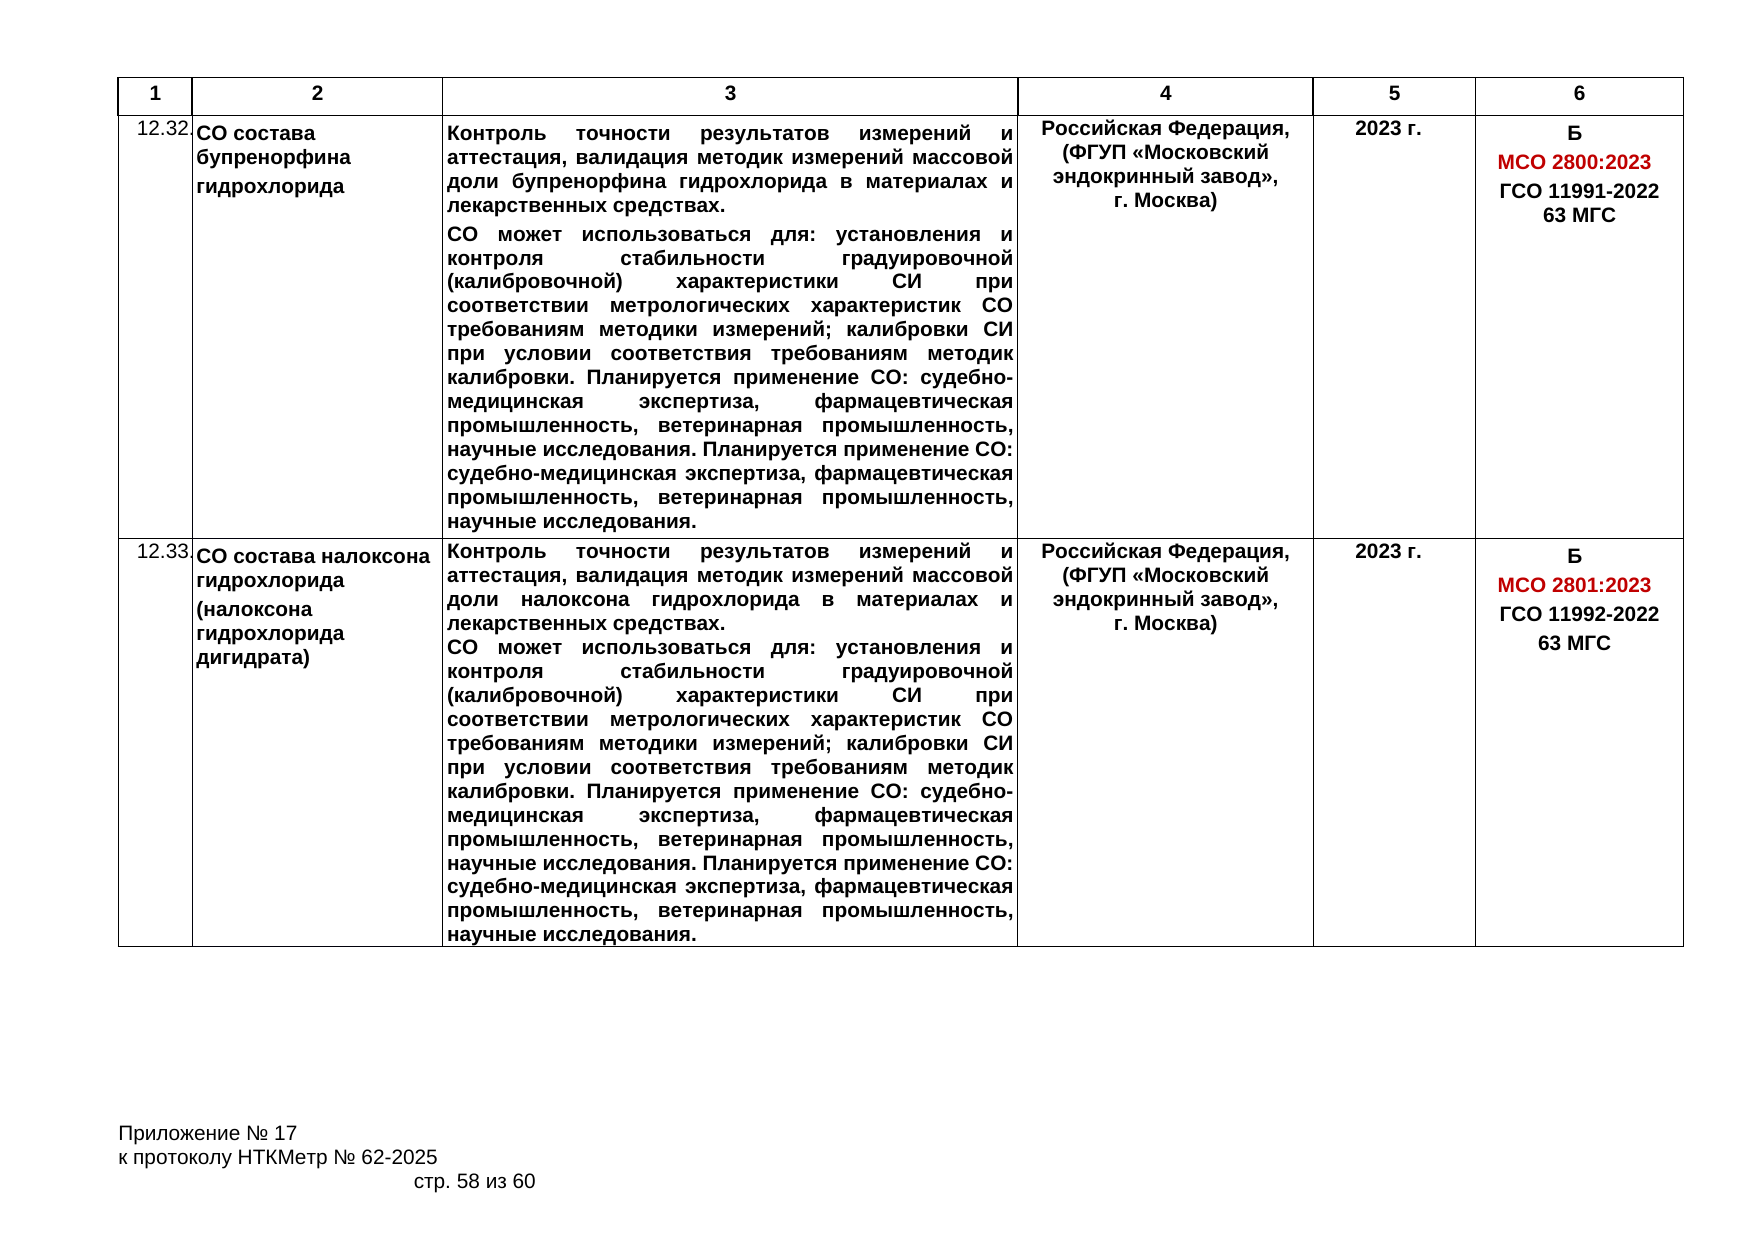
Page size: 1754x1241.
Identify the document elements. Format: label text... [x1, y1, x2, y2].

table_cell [1018, 116, 1313, 538]
table_cell Б МСО 2800:2023 ГСО 11991-2022 63 МГС [1476, 116, 1683, 538]
table_cell Контроль точности результатов измерений и аттестация, валидация методик измерений массовой доли бупренорфина гидрохлорида в материалах и лекарственных средствах. СО может использоваться для: установления и контроля стабильности градуировочной (калибровочной) характеристики СИ при соответствии метрологических характеристик СО требованиям методики измерений; калибровки СИ при условии соответствия требованиям методик калибровки. Планируется применение СО: судебно-медицинская экспертиза, фармацевтическая промышленность, ветеринарная промышленность, научные исследования. Планируется применение СО: судебно-медицинская экспертиза, фармацевтическая промышленность, ветеринарная промышленность, научные исследования. [443, 116, 1017, 538]
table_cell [1018, 539, 1313, 946]
table_cell Контроль точности результатов измерений и аттестация, валидация методик измерений массовой доли налоксона гидрохлорида в материалах и лекарственных средствах. СО может использоваться для: установления и контроля стабильности градуировочной (калибровочной) характеристики СИ при соответствии метрологических характеристик СО требованиям методики измерений; калибровки СИ при условии соответствия требованиям методик калибровки. Планируется применение СО: судебно-медицинская экспертиза, фармацевтическая промышленность, ветеринарная промышленность, научные исследования. Планируется применение СО: судебно-медицинская экспертиза, фармацевтическая промышленность, ветеринарная промышленность, научные исследования. [443, 539, 1017, 946]
table_cell Б МСО 2801:2023 ГСО 11992-2022 63 МГС [1476, 539, 1683, 946]
table_header 4 [1019, 78, 1312, 114]
table_header 3 [443, 78, 1017, 114]
table_cell 2023 г. [1314, 539, 1475, 946]
table_cell [119, 539, 192, 946]
table_header 1 [119, 78, 191, 114]
table_header 5 [1314, 78, 1475, 114]
table_cell СО состава бупренорфина гидрохлорида [193, 116, 442, 538]
table_cell 2023 г. [1314, 116, 1475, 538]
table_cell [119, 116, 192, 538]
table_cell СО состава налоксона гидрохлорида (налоксона гидрохлорида дигидрата) [193, 539, 442, 946]
table_header 2 [193, 78, 442, 114]
table_header 6 [1476, 78, 1683, 114]
